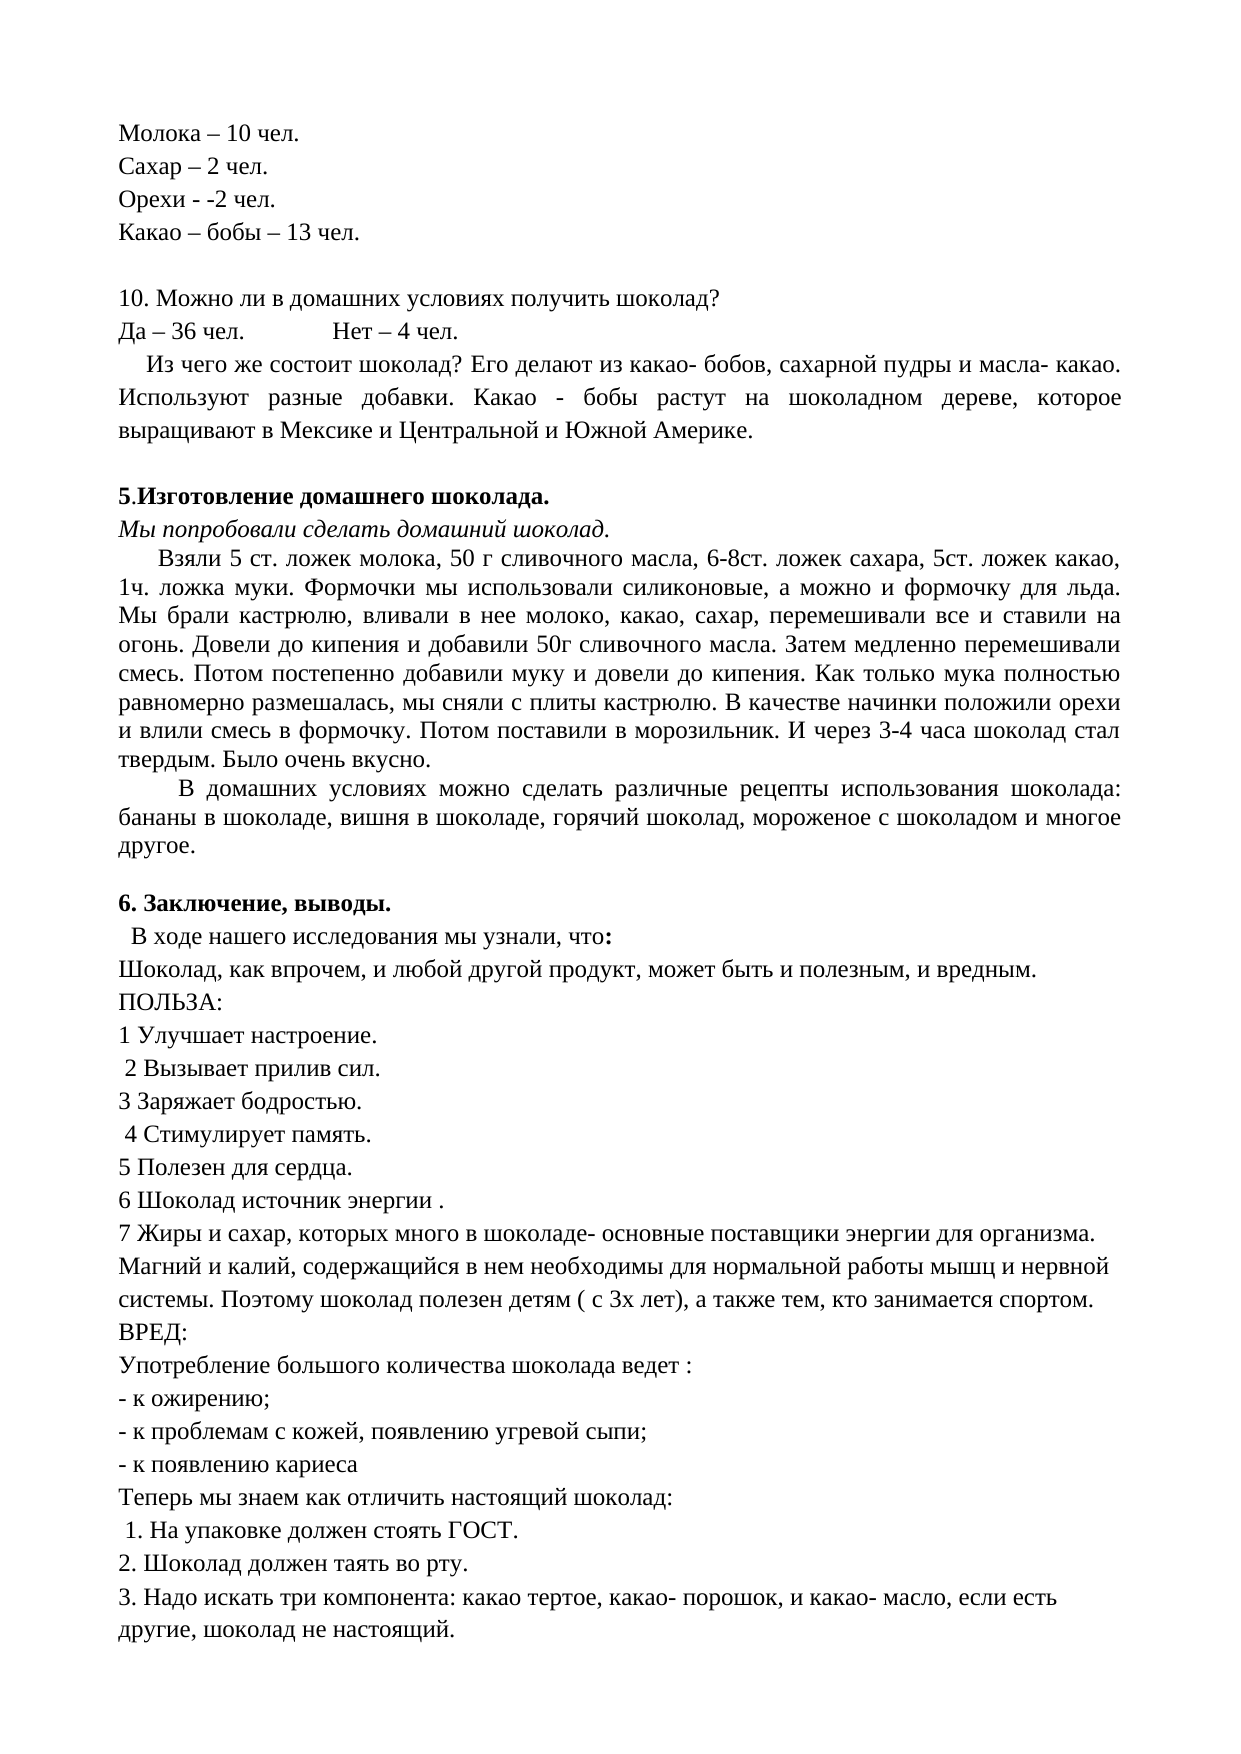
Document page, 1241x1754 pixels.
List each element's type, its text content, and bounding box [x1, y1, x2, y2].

text Сахар – 2 чел. [118, 151, 1122, 180]
text В ходе нашего исследования мы узнали, что: [118, 921, 1122, 950]
text В домашних условиях можно сделать различные рецепты использования шоколада: бананы в шоколаде, вишня в шоколаде, горячий шоколад, мороженое с шоколадом и многое другое. [118, 773, 1122, 859]
text 5.Изготовление домашнего шоколада. [118, 481, 1122, 510]
text Употребление большого количества шоколада ведет : - к ожирению; - к проблемам с кожей, появлению угревой сыпи; - к появлению кариеса [118, 1350, 1122, 1478]
text Да – 36 чел. Нет – 4 чел. [118, 316, 1122, 345]
text ВРЕД: [118, 1317, 1122, 1346]
text 1. На упаковке должен стоять ГОСТ. [118, 1516, 1122, 1544]
text Шоколад, как впрочем, и любой другой продукт, может быть и полезным, и вредным. [118, 954, 1122, 983]
text Из чего же состоит шоколад? Его делают из какао- бобов, сахарной пудры и масла- какао. Используют разные добавки. Какао - бобы растут на шоколадном дереве, которое выращивают в Мексике и Центральной и Южной Америке. [118, 349, 1122, 444]
text Орехи - -2 чел. [118, 184, 1122, 213]
text 2. Шоколад должен таять во рту. [118, 1548, 1122, 1577]
text Взяли 5 ст. ложек молока, 50 г сливочного масла, 6-8ст. ложек сахара, 5ст. ложек какао, 1ч. ложка муки. Формочки мы использовали силиконовые, а можно и формочку для льда. Мы брали кастрюлю, вливали в нее молоко, какао, сахар, перемешивали все и ставили на огонь. Довели до кипения и добавили 50г сливочного масла. Затем медленно перемешивали смесь. Потом постепенно добавили муку и довели до кипения. Как только мука полностью равномерно размешалась, мы сняли с плиты кастрюлю. В качестве начинки положили орехи и влили смесь в формочку. Потом поставили в морозильник. И через 3-4 часа шоколад стал твердым. Было очень вкусно. [118, 543, 1122, 773]
text 5 Полезен для сердца. [118, 1152, 1122, 1181]
text 10. Можно ли в домашних условиях получить шоколад? [118, 283, 1122, 312]
text 3. Надо искать три компонента: какао тертое, какао- порошок, и какао- масло, если есть другие, шоколад не настоящий. [118, 1582, 1122, 1643]
text 7 Жиры и сахар, которых много в шоколаде- основные поставщики энергии для организма. Магний и калий, содержащийся в нем необходимы для нормальной работы мышц и нервной системы. Поэтому шоколад полезен детям ( с 3х лет), а также тем, кто занимается спортом. [118, 1218, 1122, 1313]
text ПОЛЬЗА: [118, 987, 1122, 1016]
text 3 Заряжает бодростью. [118, 1086, 1122, 1115]
text Мы попробовали сделать домашний шоколад. [118, 514, 1122, 543]
text 6 Шоколад источник энергии . [118, 1185, 1122, 1214]
text 4 Стимулирует память. [118, 1119, 1122, 1148]
text 1 Улучшает настроение. [118, 1020, 1122, 1049]
text Молока – 10 чел. [118, 118, 1122, 147]
text 6. Заключение, выводы. [118, 888, 1122, 917]
text Теперь мы знаем как отличить настоящий шоколад: [118, 1482, 1122, 1511]
text 2 Вызывает прилив сил. [118, 1053, 1122, 1082]
text Какао – бобы – 13 чел. [118, 217, 1122, 246]
